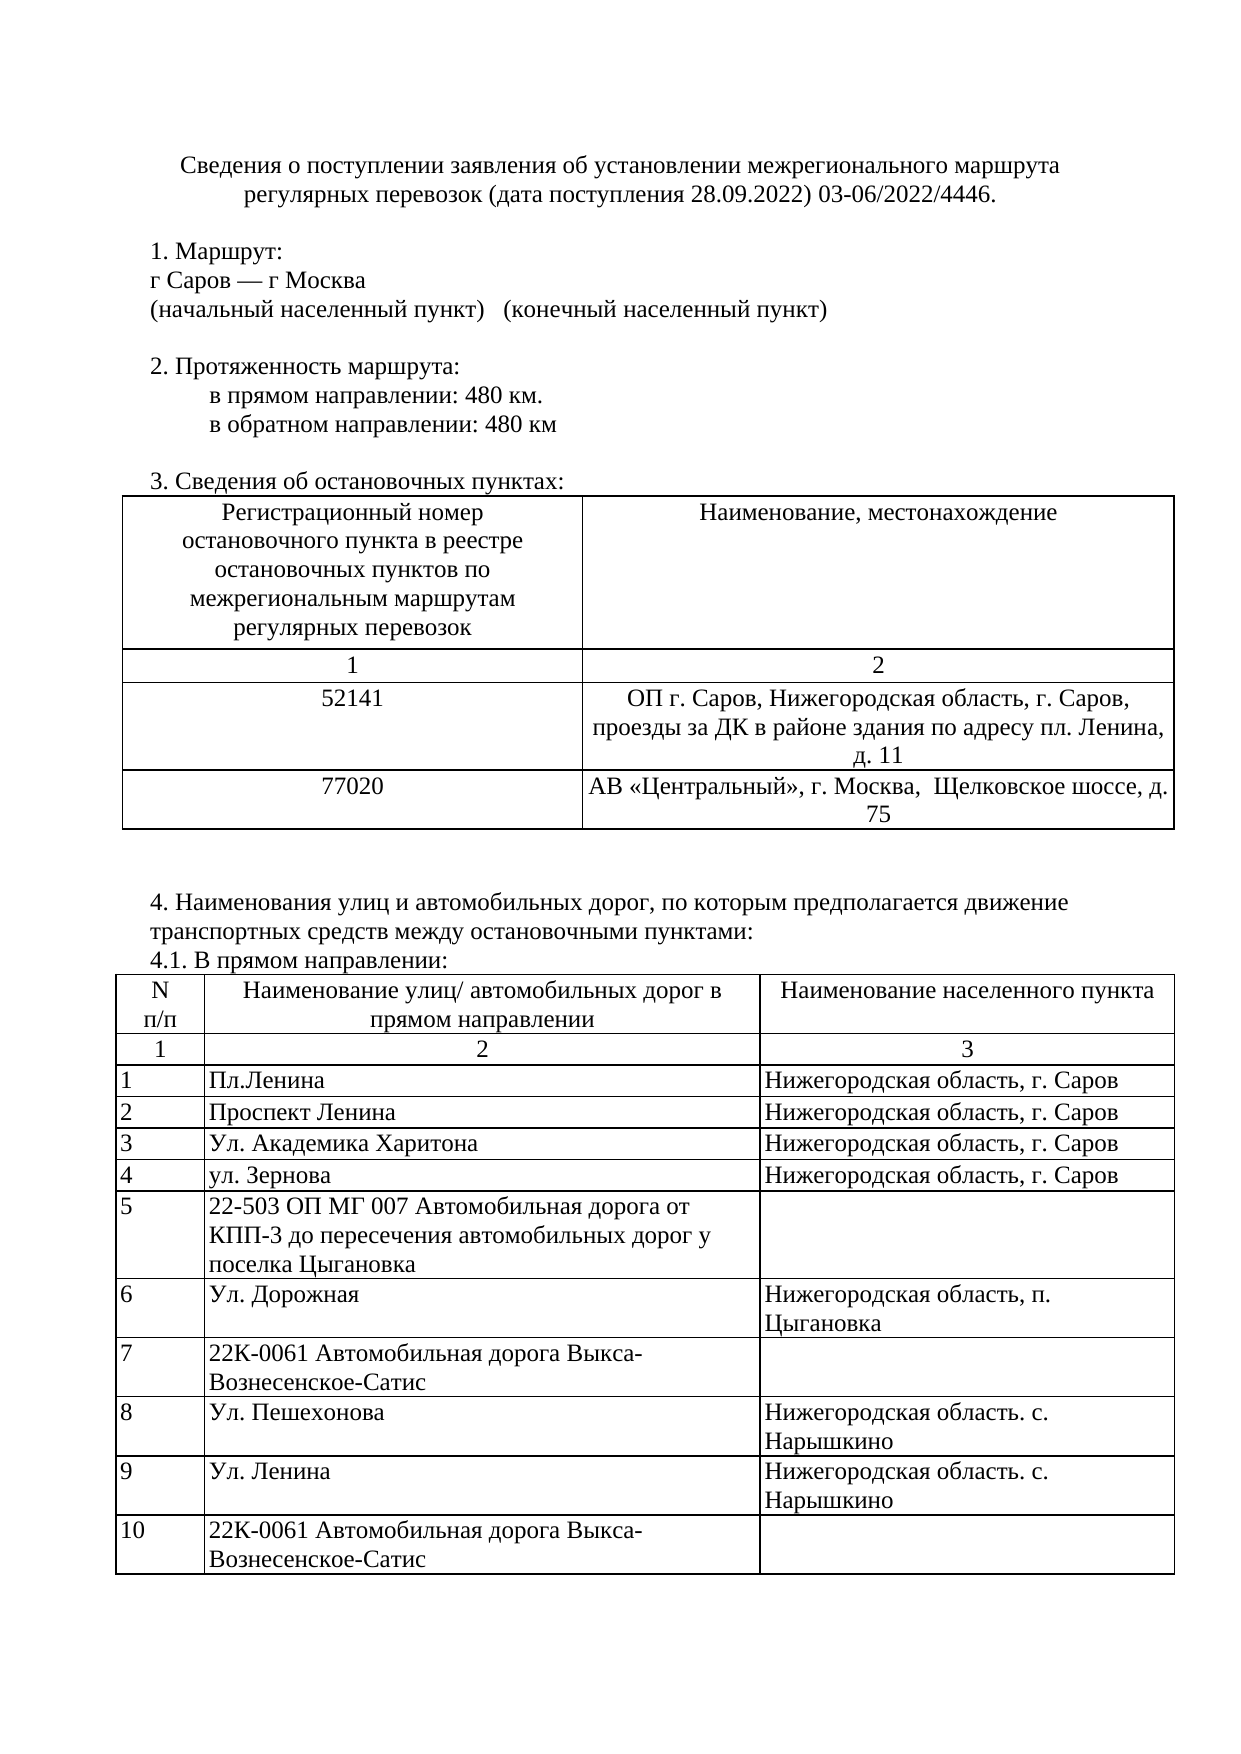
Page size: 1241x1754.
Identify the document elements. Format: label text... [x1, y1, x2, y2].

table_cell ул. Зернова [205, 1160, 759, 1190]
table_cell 2 [117, 1097, 204, 1127]
table_header Наименование населенного пункта [761, 975, 1174, 1033]
table_cell 2 [583, 650, 1173, 681]
table_cell 1 [117, 1066, 204, 1096]
table_cell [761, 1516, 1174, 1573]
text 4. Наименования улиц и автомобильных дорог, по которым предполагается движение транспортных средств между остановочными пунктами: [150, 887, 1090, 945]
text (начальный населенный пункт) (конечный населенный пункт) [150, 294, 1090, 322]
table_header Наименование, местонахождение [583, 497, 1173, 648]
table_cell Ул. Дорожная [205, 1279, 759, 1337]
text 2. Протяженность маршрута: [150, 351, 1090, 380]
table_cell 1 [123, 650, 582, 681]
text 3. Сведения об остановочных пунктах: [150, 466, 1090, 495]
table_cell АВ «Центральный», г. Москва, Щелковское шоссе, д. 75 [583, 771, 1173, 828]
table_cell 8 [117, 1397, 204, 1455]
table_cell 22К-0061 Автомобильная дорога Выкса-Вознесенское-Сатис [205, 1338, 759, 1396]
table_cell 10 [117, 1516, 204, 1573]
text г Саров — г Москва [150, 265, 1090, 294]
table_cell 3 [117, 1129, 204, 1158]
table_cell 77020 [123, 771, 582, 828]
table_cell Нижегородская область. с. Нарышкино [761, 1397, 1174, 1455]
table_header N п/п [117, 975, 204, 1033]
table_cell Проспект Ленина [205, 1097, 759, 1127]
table_header Наименование улиц/ автомобильных дорог в прямом направлении [205, 975, 759, 1033]
table_cell Ул. Пешехонова [205, 1397, 759, 1455]
table_cell 6 [117, 1279, 204, 1337]
table_cell Нижегородская область. с. Нарышкино [761, 1457, 1174, 1514]
table_cell 4 [117, 1160, 204, 1190]
table_cell 52141 [123, 683, 582, 769]
table_cell Нижегородская область, п. Цыгановка [761, 1279, 1174, 1337]
table_cell Нижегородская область, г. Саров [761, 1129, 1174, 1158]
table_header Регистрационный номер остановочного пункта в реестре остановочных пунктов по межрегиональным маршрутам регулярных перевозок [123, 497, 582, 648]
table_cell Нижегородская область, г. Саров [761, 1097, 1174, 1127]
table_cell [761, 1338, 1174, 1396]
table_cell Ул. Ленина [205, 1457, 759, 1514]
table_cell Нижегородская область, г. Саров [761, 1066, 1174, 1096]
text в обратном направлении: 480 км [150, 409, 1090, 437]
text Сведения о поступлении заявления об установлении межрегионального маршрута регулярных перевозок (дата поступления 28.09.2022) 03-06/2022/4446. [150, 150, 1090, 207]
table_cell 22К-0061 Автомобильная дорога Выкса-Вознесенское-Сатис [205, 1516, 759, 1573]
table_cell 1 [117, 1034, 204, 1064]
table_cell 9 [117, 1457, 204, 1514]
table_cell 3 [761, 1034, 1174, 1064]
table_cell 7 [117, 1338, 204, 1396]
table_cell 22-503 ОП МГ 007 Автомобильная дорога от КПП-3 до пересечения автомобильных дорог у поселка Цыгановка [205, 1192, 759, 1278]
table_cell Пл.Ленина [205, 1066, 759, 1096]
table_cell Нижегородская область, г. Саров [761, 1160, 1174, 1190]
table_cell Ул. Академика Харитона [205, 1129, 759, 1158]
table_cell 2 [205, 1034, 759, 1064]
table_cell [761, 1192, 1174, 1278]
table_cell ОП г. Саров, Нижегородская область, г. Саров, проезды за ДК в районе здания по адресу пл. Ленина, д. 11 [583, 683, 1173, 769]
text 1. Маршрут: [150, 236, 1090, 265]
text 4.1. В прямом направлении: [150, 945, 1090, 973]
table_cell 5 [117, 1192, 204, 1278]
text в прямом направлении: 480 км. [150, 380, 1090, 409]
